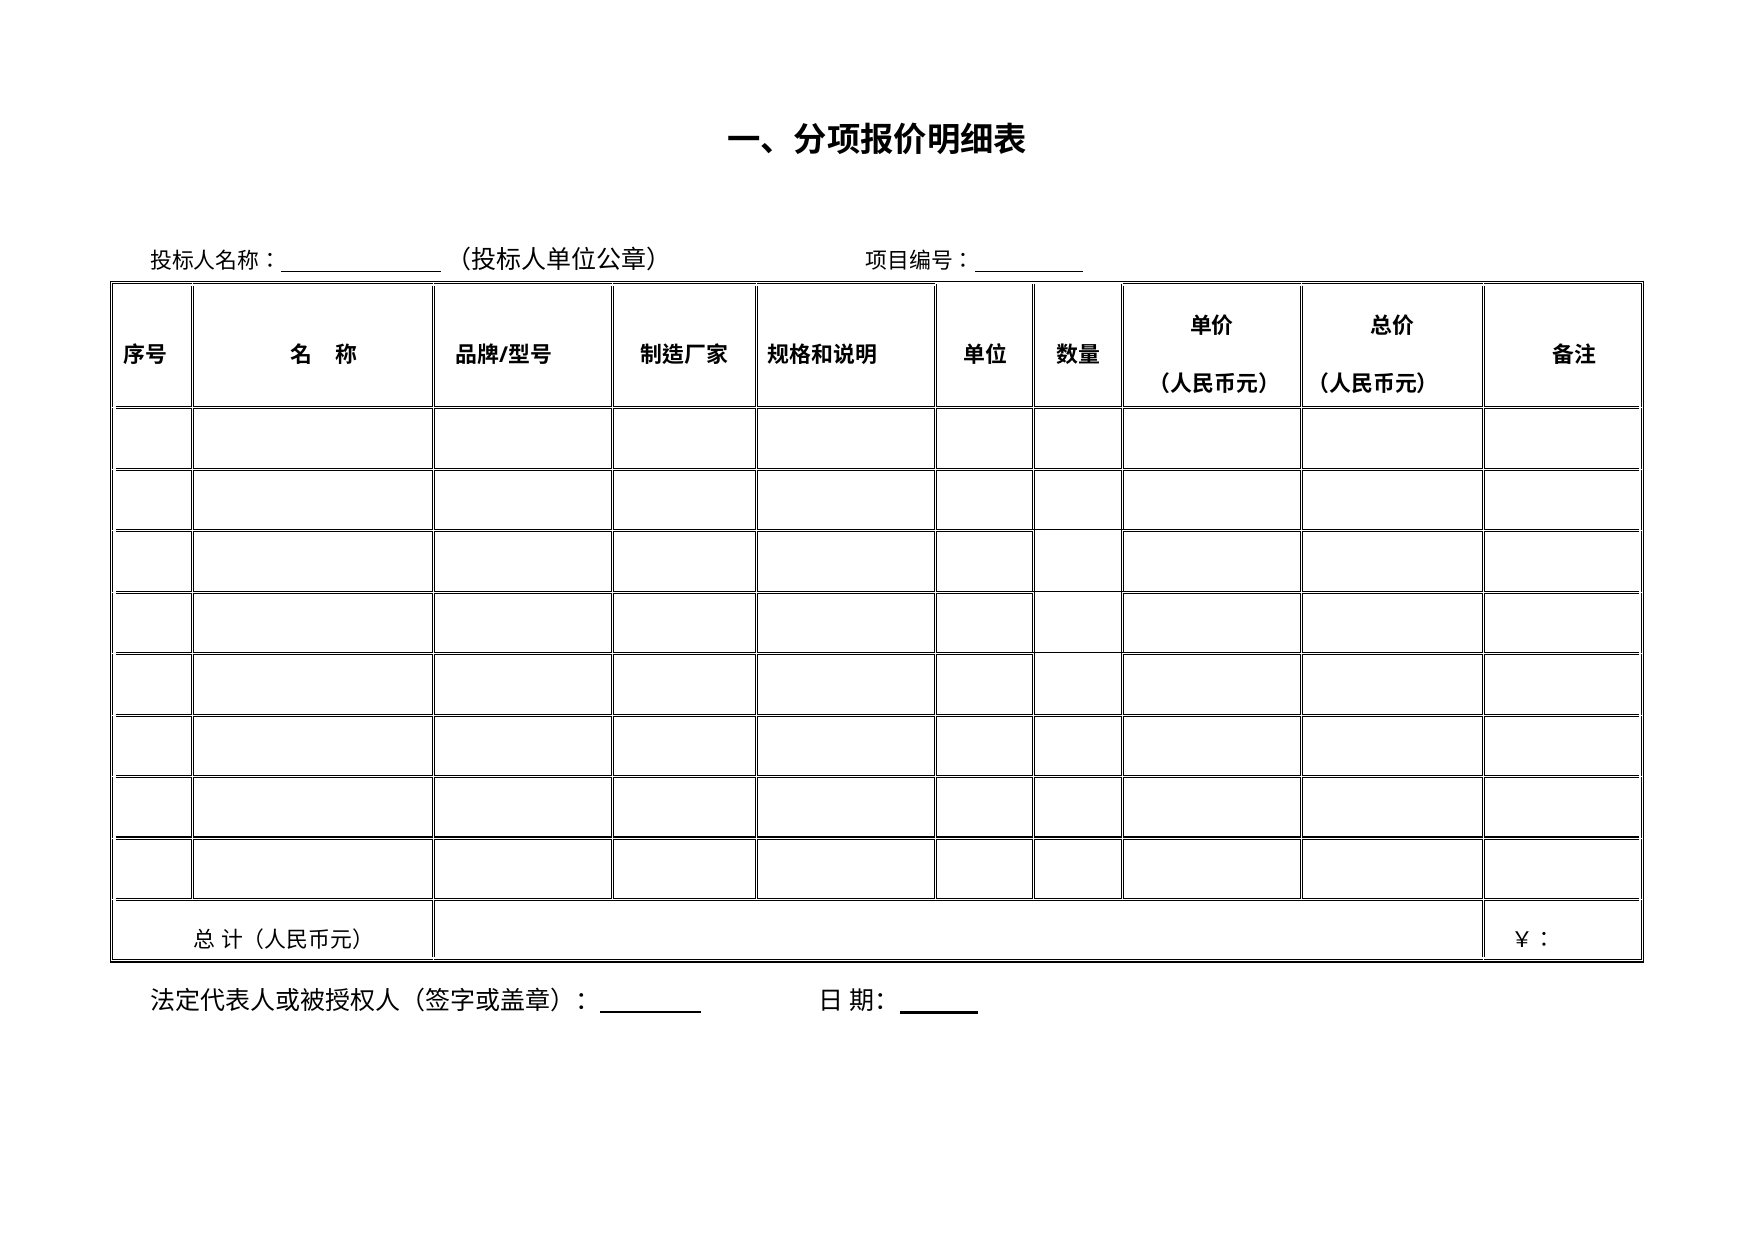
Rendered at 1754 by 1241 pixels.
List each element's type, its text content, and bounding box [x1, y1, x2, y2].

table_cell [758, 532, 934, 591]
table_cell ￥： [1484, 898, 1642, 959]
table_header 总价 （人民币元） [1301, 284, 1483, 406]
table_cell [1484, 652, 1642, 713]
table_header 序号 [113, 284, 192, 406]
table_cell [1124, 532, 1300, 591]
table_cell [1124, 778, 1300, 836]
table_header 规格和说明 [756, 284, 935, 406]
table_cell [937, 717, 1032, 775]
table_cell [435, 409, 611, 468]
table_header 制造厂家 [612, 284, 756, 406]
table_cell [1035, 471, 1121, 529]
table_cell [435, 655, 611, 713]
table_cell [937, 471, 1032, 529]
table_cell [614, 532, 755, 591]
table_cell [1303, 409, 1482, 468]
table_cell [435, 594, 611, 652]
table_cell [1485, 468, 1641, 529]
table_cell [1124, 840, 1300, 898]
table_cell [758, 840, 934, 898]
table_cell [1124, 594, 1300, 652]
table_cell [113, 836, 191, 898]
table_cell [1035, 530, 1121, 591]
text 一、分项报价明细表 [150, 112, 1604, 161]
table_cell [435, 840, 611, 898]
table_cell [435, 471, 611, 529]
table_cell [112, 406, 192, 468]
table_cell [614, 655, 755, 713]
table_cell [1035, 840, 1121, 898]
table_cell [937, 655, 1032, 713]
table_cell [614, 778, 755, 836]
table_cell [1485, 836, 1641, 898]
table_cell [758, 471, 934, 529]
table_cell [112, 652, 192, 713]
table_cell [1303, 717, 1482, 775]
table_cell [194, 409, 432, 468]
table_header 单价 （人民币元） [1122, 284, 1301, 406]
table_cell [1124, 717, 1300, 775]
table_cell [614, 471, 755, 529]
table_cell [1035, 409, 1121, 468]
table_cell [937, 532, 1032, 591]
table_cell [194, 717, 432, 775]
table_cell [113, 714, 191, 775]
table_cell [112, 529, 192, 591]
table_cell [434, 901, 1483, 959]
table_cell [937, 840, 1032, 898]
table_cell [194, 655, 432, 713]
table_cell [614, 594, 755, 652]
table_cell [1303, 594, 1482, 652]
table_cell [1485, 714, 1641, 775]
table_cell [758, 409, 934, 468]
table_cell [194, 594, 432, 652]
table_header 品牌/型号 [434, 284, 612, 406]
table_cell [113, 468, 191, 529]
table_cell [758, 655, 934, 713]
table_header 数量 [1034, 282, 1122, 406]
table_cell [937, 594, 1032, 652]
table_cell [1484, 529, 1642, 591]
table_cell [1303, 471, 1482, 529]
table_cell [1484, 406, 1642, 468]
table_cell [1303, 532, 1482, 591]
table_cell [113, 591, 191, 652]
table_cell 总 计（人民币元） [112, 898, 433, 959]
table_cell [1484, 775, 1642, 836]
table_cell [1124, 409, 1300, 468]
table_cell [1303, 655, 1482, 713]
table_header 名 称 [192, 284, 433, 406]
table_cell [614, 717, 755, 775]
table_cell [1303, 840, 1482, 898]
text 投标人名称： （投标人单位公章） 项目编号： [150, 222, 1604, 281]
table_cell [435, 717, 611, 775]
table_cell [758, 778, 934, 836]
table_cell [1035, 653, 1121, 713]
table_cell [1035, 592, 1121, 652]
table_cell [194, 532, 432, 591]
table_cell [112, 775, 192, 836]
table_cell [614, 840, 755, 898]
table_cell [1303, 778, 1482, 836]
table_cell [435, 778, 611, 836]
table_cell [758, 594, 934, 652]
table_cell [1124, 471, 1300, 529]
table_header 备注 [1484, 284, 1641, 406]
table_cell [937, 409, 1032, 468]
table_cell [1035, 778, 1121, 836]
table_cell [194, 840, 432, 898]
table_cell [194, 778, 432, 836]
table_cell [194, 471, 432, 529]
table_cell [1124, 655, 1300, 713]
table_cell [1485, 591, 1641, 652]
table_cell [937, 778, 1032, 836]
table_cell [758, 717, 934, 775]
text 法定代表人或被授权人（签字或盖章）： 日 期： [150, 963, 1604, 1021]
table_cell [435, 532, 611, 591]
table_cell [1035, 717, 1121, 775]
table_cell [614, 409, 755, 468]
table_header 单位 [935, 282, 1033, 406]
